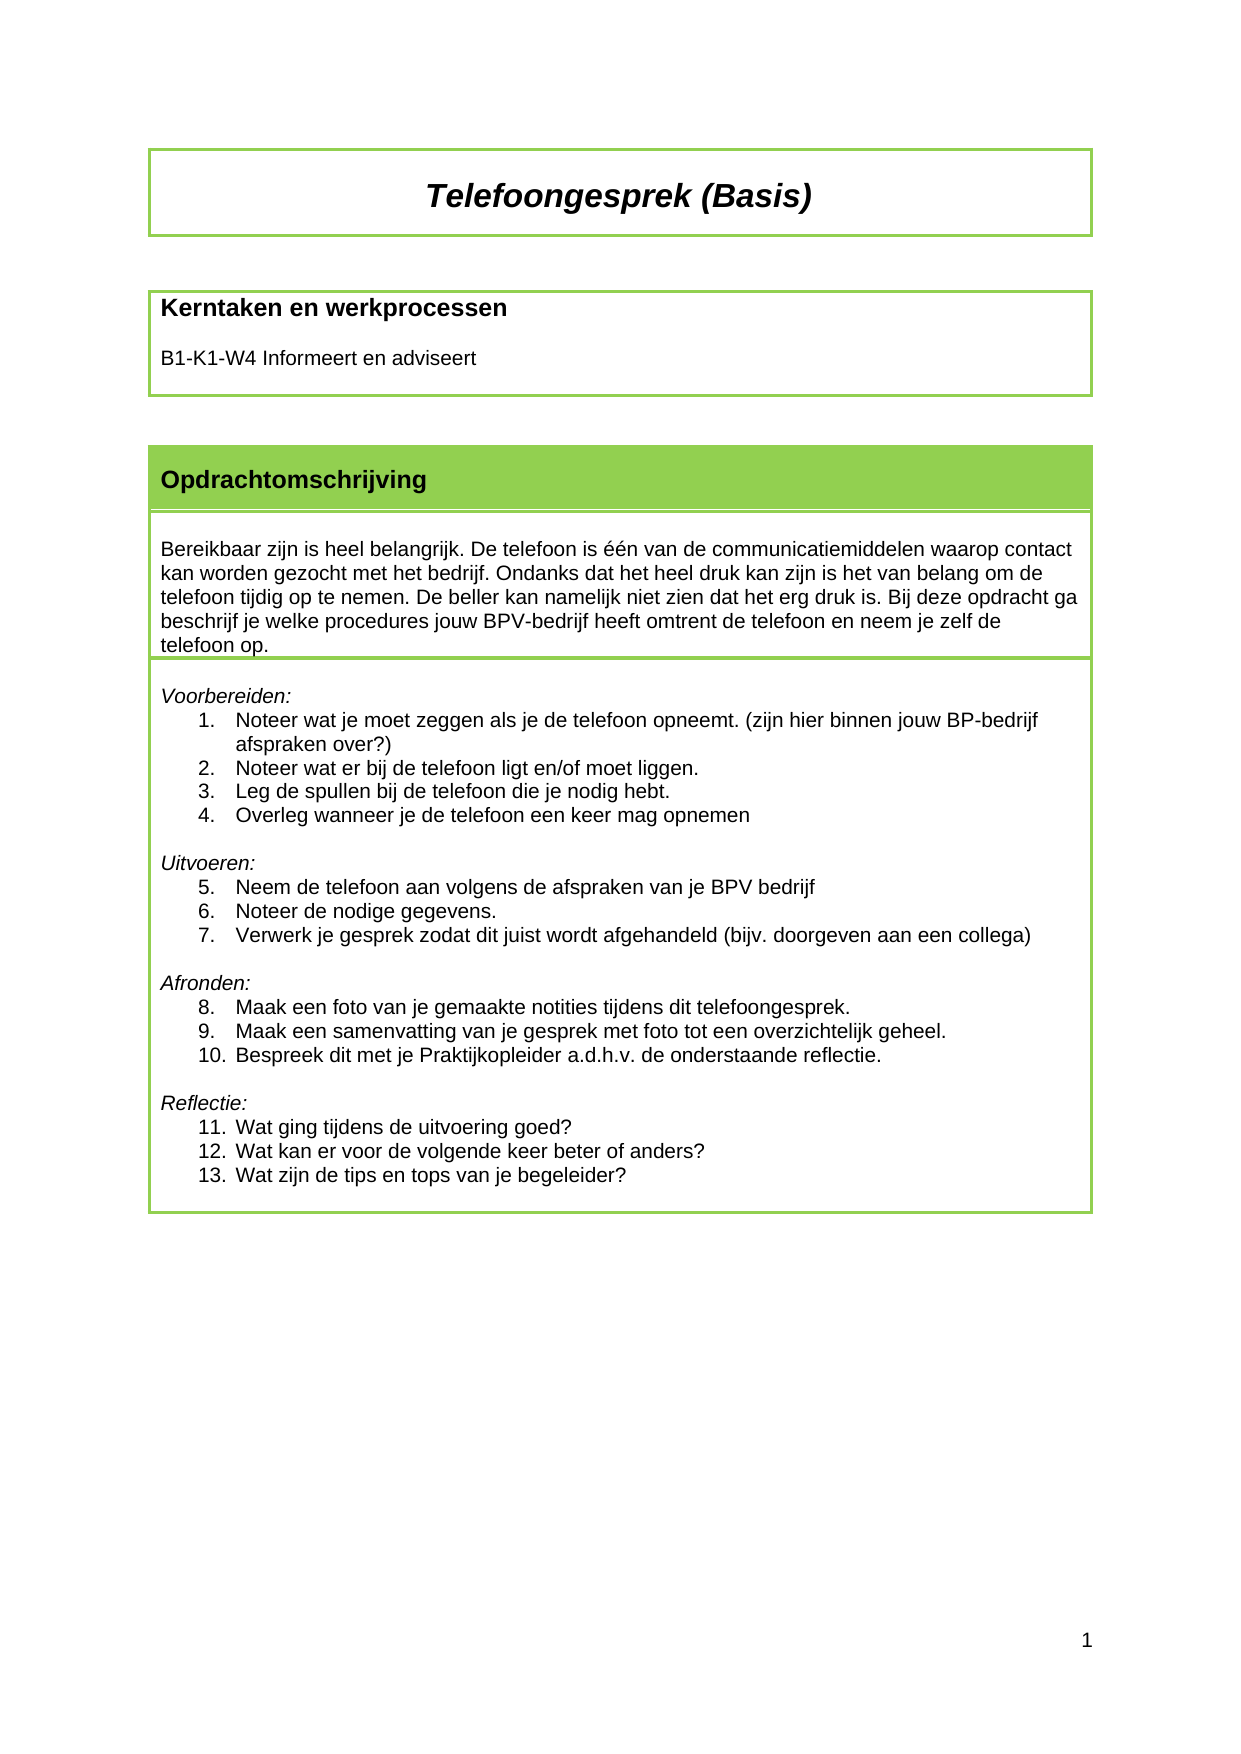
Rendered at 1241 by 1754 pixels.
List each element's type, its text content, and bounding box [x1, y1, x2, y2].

table_header Kerntaken en werkprocessen B1-K1-W4 Informeert en adviseert [151, 293, 1090, 394]
table_header Opdrachtomschrijving [151, 449, 1090, 509]
table_cell Voorbereiden: Noteer wat je moet zeggen als je de telefoon opneemt. (zijn hier binnen jouw BP-bedrijf afspraken over?) Noteer wat er bij de telefoon ligt en/of moet liggen. Leg de spullen bij de telefoon die je nodig hebt. Overleg wanneer je de telefoon een keer mag opnemen Uitvoeren: Neem de telefoon aan volgens de afspraken van je BPV bedrijf Noteer de nodige gegevens. Verwerk je gesprek zodat dit juist wordt afgehandeld (bijv. doorgeven aan een collega) Afronden: Maak een foto van je gemaakte notities tijdens dit telefoongesprek. Maak een samenvatting van je gesprek met foto tot een overzichtelijk geheel. Bespreek dit met je Praktijkopleider a.d.h.v. de onderstaande reflectie. Reflectie: Wat ging tijdens de uitvoering goed? Wat kan er voor de volgende keer beter of anders? Wat zijn de tips en tops van je begeleider? [151, 660, 1090, 1211]
table_header Telefoongesprek (Basis) [151, 151, 1090, 234]
table_cell Bereikbaar zijn is heel belangrijk. De telefoon is één van de communicatiemiddelen waarop contact kan worden gezocht met het bedrijf. Ondanks dat het heel druk kan zijn is het van belang om de telefoon tijdig op te nemen. De beller kan namelijk niet zien dat het erg druk is. Bij deze opdracht ga beschrijf je welke procedures jouw BPV-bedrijf heeft omtrent de telefoon en neem je zelf de telefoon op. [151, 513, 1090, 656]
